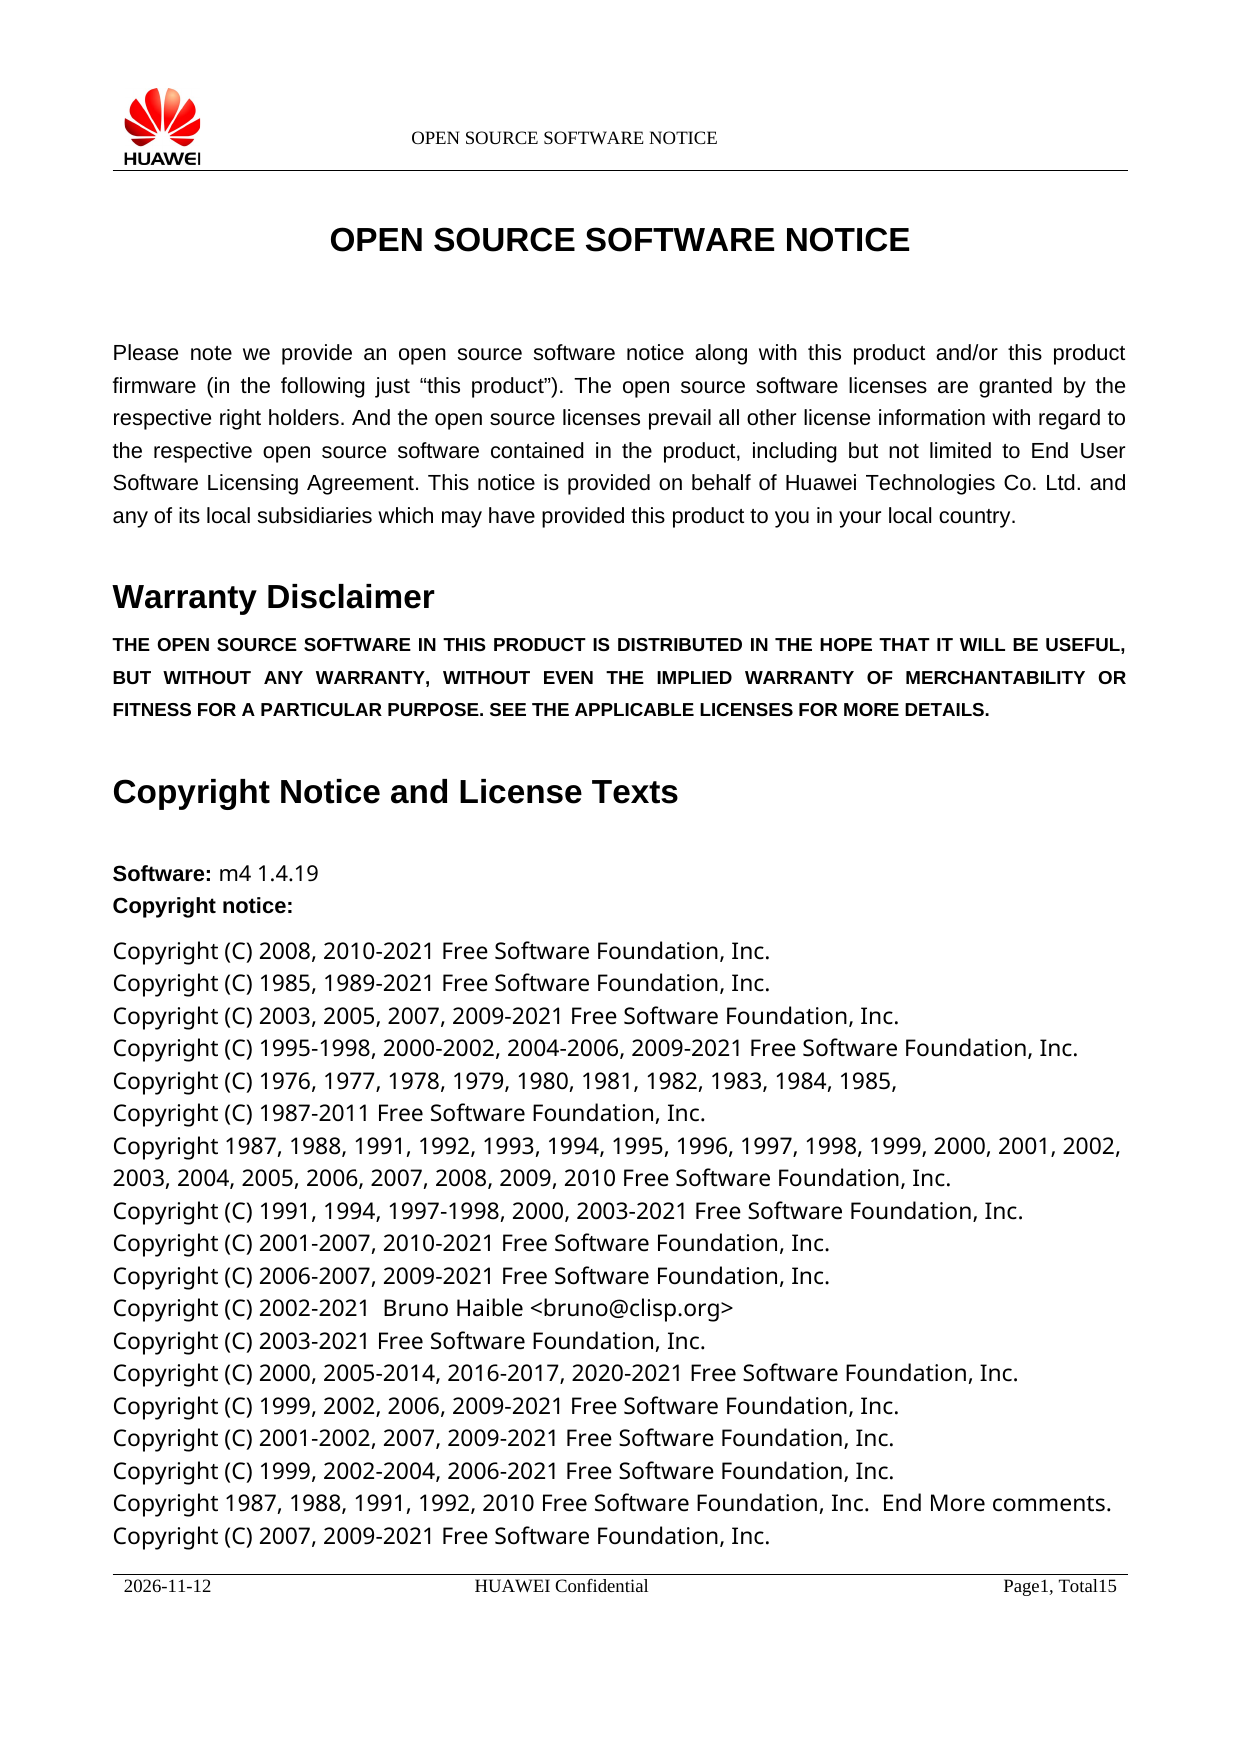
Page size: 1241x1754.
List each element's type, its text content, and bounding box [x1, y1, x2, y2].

title Software: m4 1.4.19 [112, 856, 1128, 889]
picture [124, 88, 201, 165]
text Copyright notice: [112, 889, 1128, 921]
text Copyright Notice and License Texts [112, 759, 1128, 824]
text Please note we provide an open source software notice along with this product and/or this product firmware (in the following just “this product”). The open source software licenses are granted by the respective right holders. And the open source licenses prevail all other license information with regard to the respective open source software contained in the product, including but not limited to End User Software Licensing Agreement. This notice is provided on behalf of Huawei Technologies Co. Ltd. and any of its local subsidiaries which may have provided this product to you in your local country. [112, 336, 1128, 531]
text Warranty Disclaimer [112, 564, 1128, 629]
text OPEN SOURCE SOFTWARE NOTICE [112, 206, 1128, 271]
text The open source software in this product is distributed in the hope that it will be useful, but WITHOUT ANY WARRANTY, without even the implied warranty of MERCHANTABILITY or FITNESS FOR A PARTICULAR PURPOSE. See the applicable licenses for more details. [112, 629, 1128, 726]
